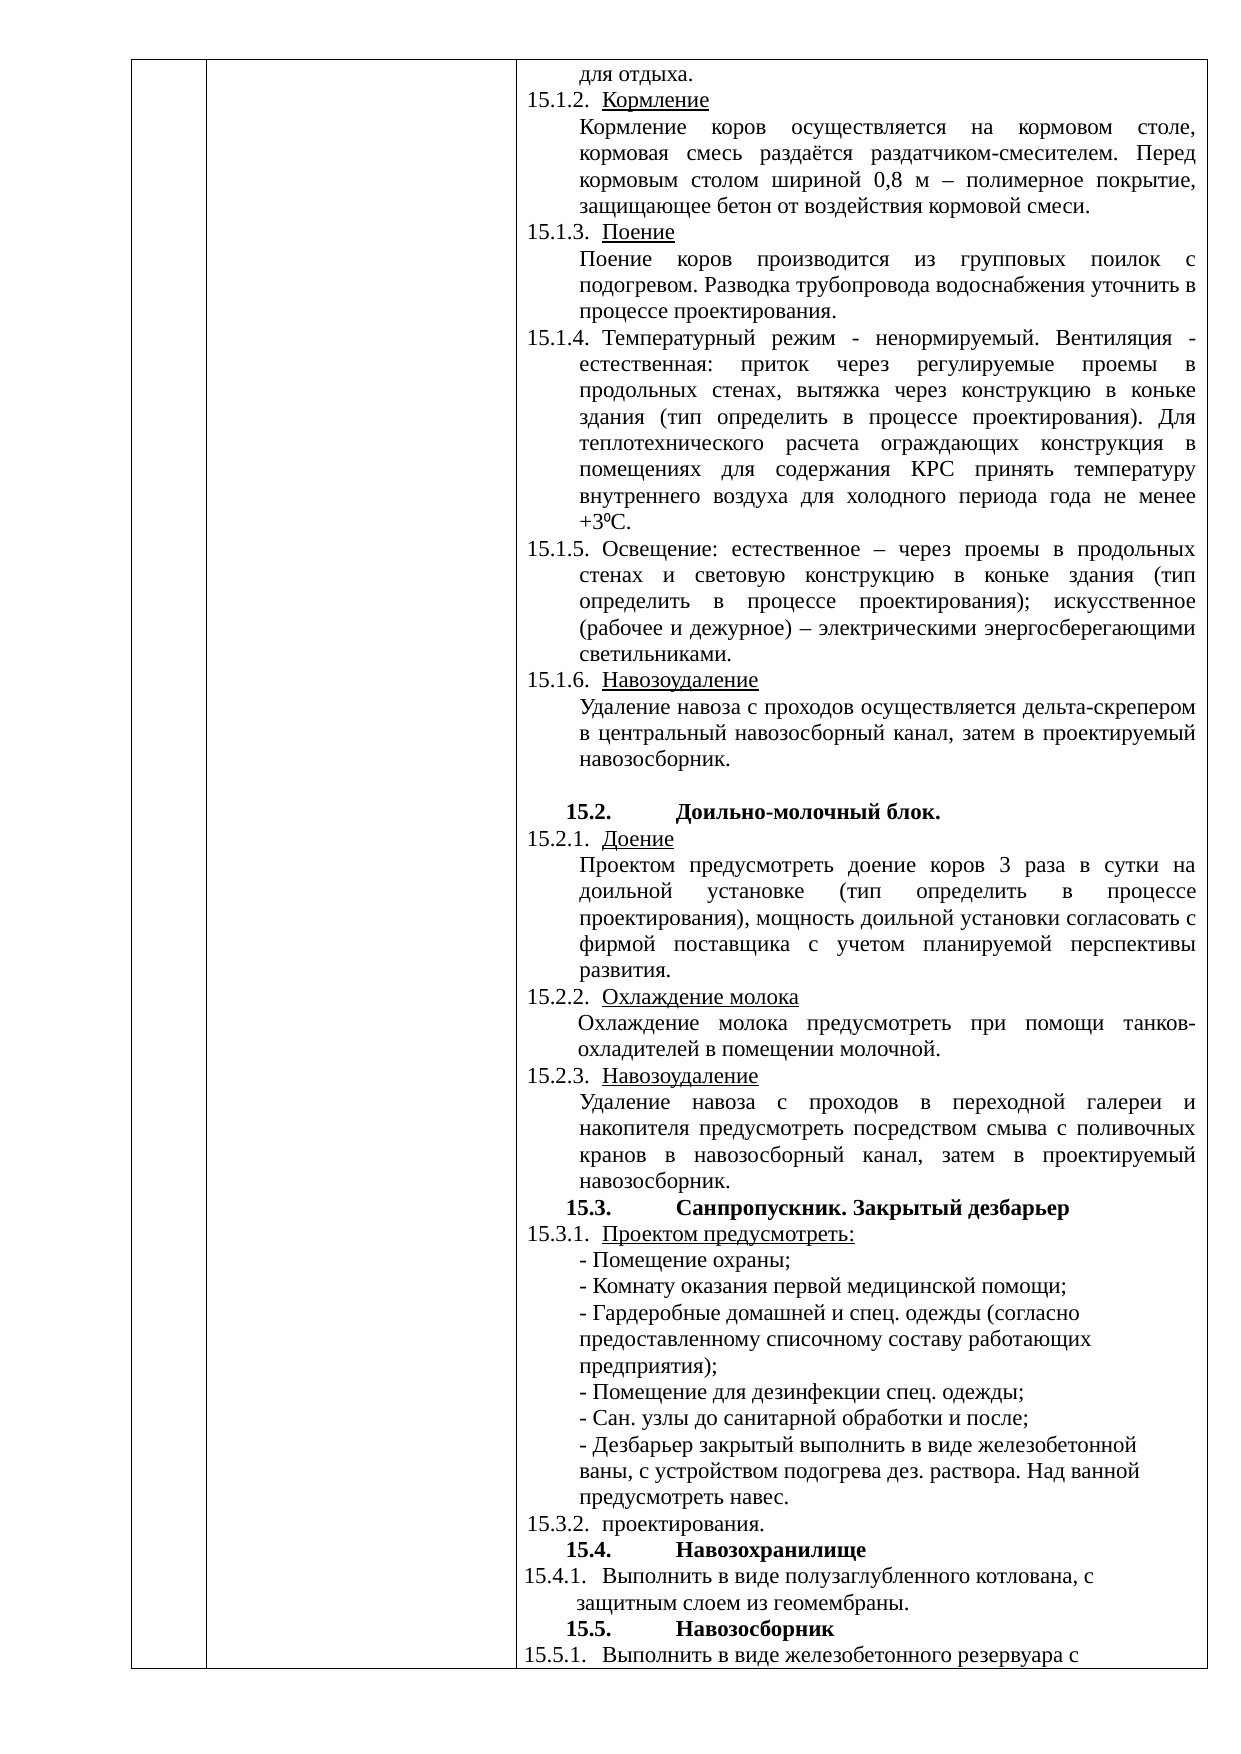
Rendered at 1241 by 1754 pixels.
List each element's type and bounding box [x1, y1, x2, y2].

table_cell [132, 60, 206, 1668]
table_cell [517, 60, 1207, 1668]
table_cell [207, 60, 516, 1668]
